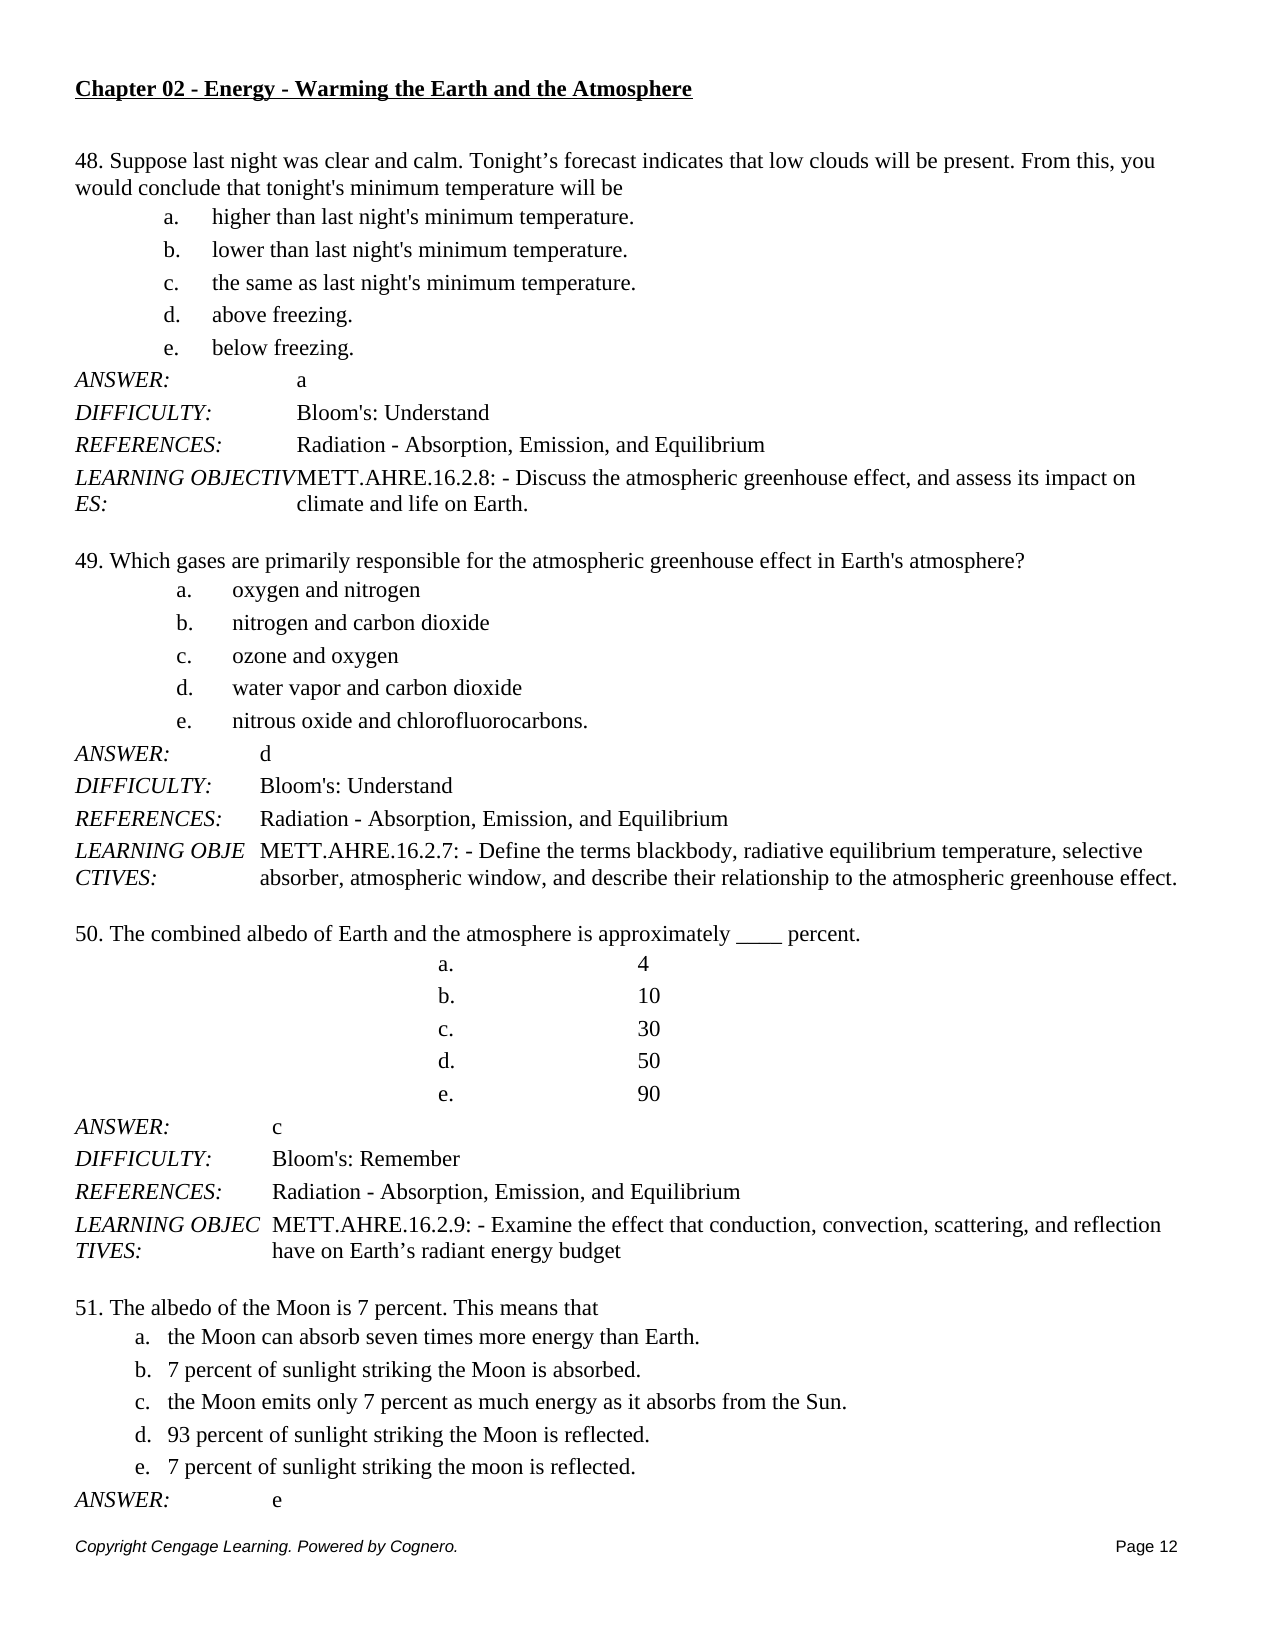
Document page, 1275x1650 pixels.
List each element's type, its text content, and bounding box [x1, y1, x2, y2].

table_header 49. ​Which gases are primarily responsible for the atmospheric greenhouse effect in Earth's atmosphere? [75, 547, 1200, 893]
table_header 50. ​The combined albedo of Earth and the atmosphere is approximately ____ percent. [75, 920, 1200, 1267]
table_header 48. ​Suppose last night was clear and calm. Tonight’s forecast indicates that low clouds will be present. From this, you would conclude that tonight's minimum temperature will be [75, 148, 1200, 520]
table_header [75, 1294, 1200, 1516]
